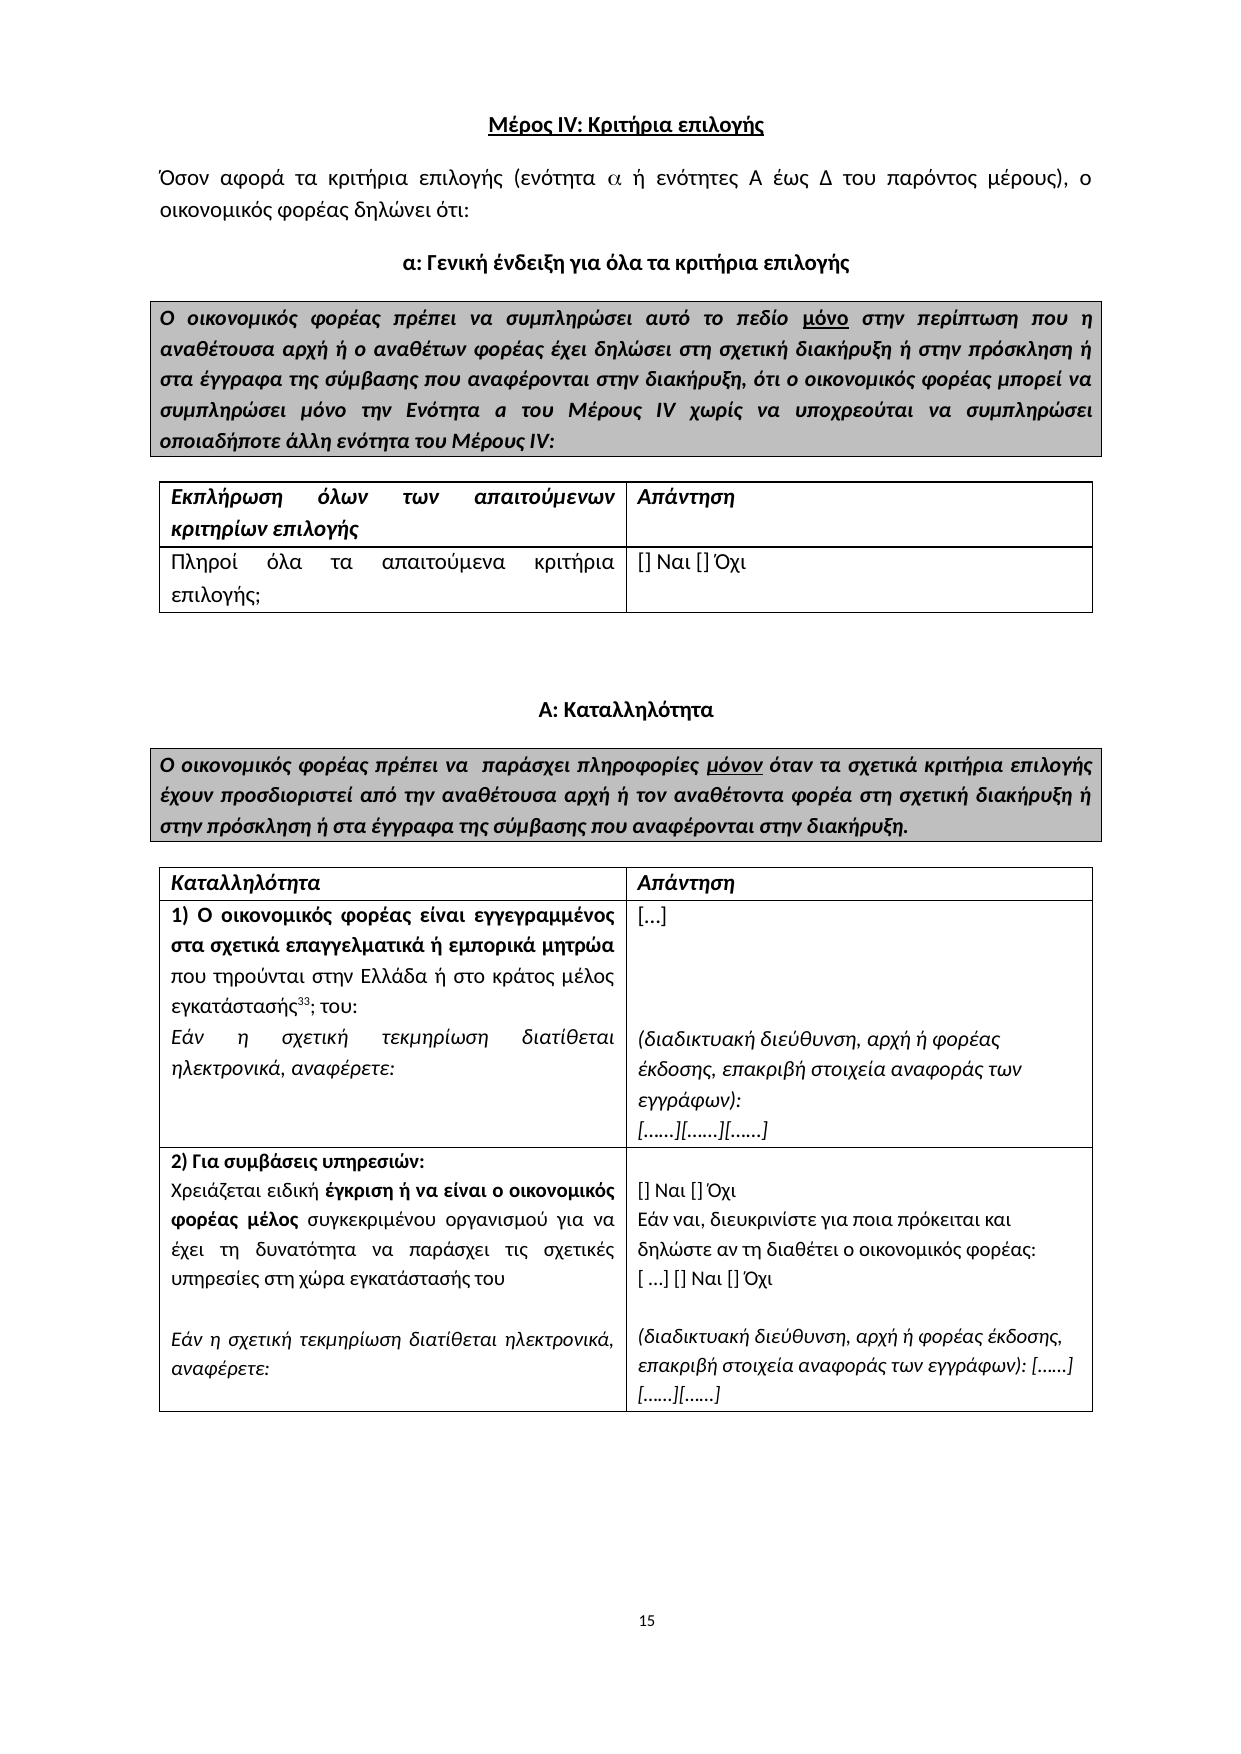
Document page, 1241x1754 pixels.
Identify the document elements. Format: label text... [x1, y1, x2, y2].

text Μέρος IV: Κριτήρια επιλογής [159, 110, 1093, 138]
table_header Απάντηση [627, 868, 1092, 900]
table_cell [] Ναι [] Όχι [627, 548, 1092, 612]
text Ο οικονομικός φορέας πρέπει να συμπληρώσει αυτό το πεδίο μόνο στην περίπτωση που η αναθέτουσα αρχή ή ο αναθέτων φορέας έχει δηλώσει στη σχετική διακήρυξη ή στην πρόσκληση ή στα έγγραφα της σύμβασης που αναφέρονται στην διακήρυξη, ότι ο οικονομικός φορέας μπορεί να συμπληρώσει μόνο την Ενότητα a του Μέρους ΙV χωρίς να υποχρεούται να συμπληρώσει οποιαδήποτε άλλη ενότητα του Μέρους ΙV: [151, 302, 1101, 456]
table_header Απάντηση [627, 483, 1092, 546]
table_cell 2) Για συμβάσεις υπηρεσιών: Χρειάζεται ειδική έγκριση ή να είναι ο οικονομικός φορέας μέλος συγκεκριμένου οργανισμού για να έχει τη δυνατότητα να παράσχει τις σχετικές υπηρεσίες στη χώρα εγκατάστασής του Εάν η σχετική τεκμηρίωση διατίθεται ηλεκτρονικά, αναφέρετε: [160, 1148, 626, 1411]
table_header Καταλληλότητα [160, 868, 626, 900]
text α: Γενική ένδειξη για όλα τα κριτήρια επιλογής [159, 248, 1093, 276]
table_cell [] Ναι [] Όχι Εάν ναι, διευκρινίστε για ποια πρόκειται και δηλώστε αν τη διαθέτει ο οικονομικός φορέας: [ …] [] Ναι [] Όχι (διαδικτυακή διεύθυνση, αρχή ή φορέας έκδοσης, επακριβή στοιχεία αναφοράς των εγγράφων): [……][……][……] [627, 1148, 1092, 1411]
text Όσον αφορά τα κριτήρια επιλογής (ενότητα  ή ενότητες Α έως Δ του παρόντος μέρους), ο οικονομικός φορέας δηλώνει ότι: [159, 163, 1093, 223]
text Α: Καταλληλότητα [159, 695, 1093, 723]
table_header Εκπλήρωση όλων των απαιτούμενων κριτηρίων επιλογής [160, 483, 626, 546]
table_cell 1) Ο οικονομικός φορέας είναι εγγεγραμμένος στα σχετικά επαγγελματικά ή εμπορικά μητρώα που τηρούνται στην Ελλάδα ή στο κράτος μέλος εγκατάστασής; του: Εάν η σχετική τεκμηρίωση διατίθεται ηλεκτρονικά, αναφέρετε: [160, 901, 626, 1147]
text Ο οικονομικός φορέας πρέπει να παράσχει πληροφορίες μόνον όταν τα σχετικά κριτήρια επιλογής έχουν προσδιοριστεί από την αναθέτουσα αρχή ή τον αναθέτοντα φορέα στη σχετική διακήρυξη ή στην πρόσκληση ή στα έγγραφα της σύμβασης που αναφέρονται στην διακήρυξη. [151, 749, 1101, 841]
table_cell Πληροί όλα τα απαιτούμενα κριτήρια επιλογής; [160, 548, 626, 612]
table_cell […] (διαδικτυακή διεύθυνση, αρχή ή φορέας έκδοσης, επακριβή στοιχεία αναφοράς των εγγράφων): [……][……][……] [627, 901, 1092, 1147]
